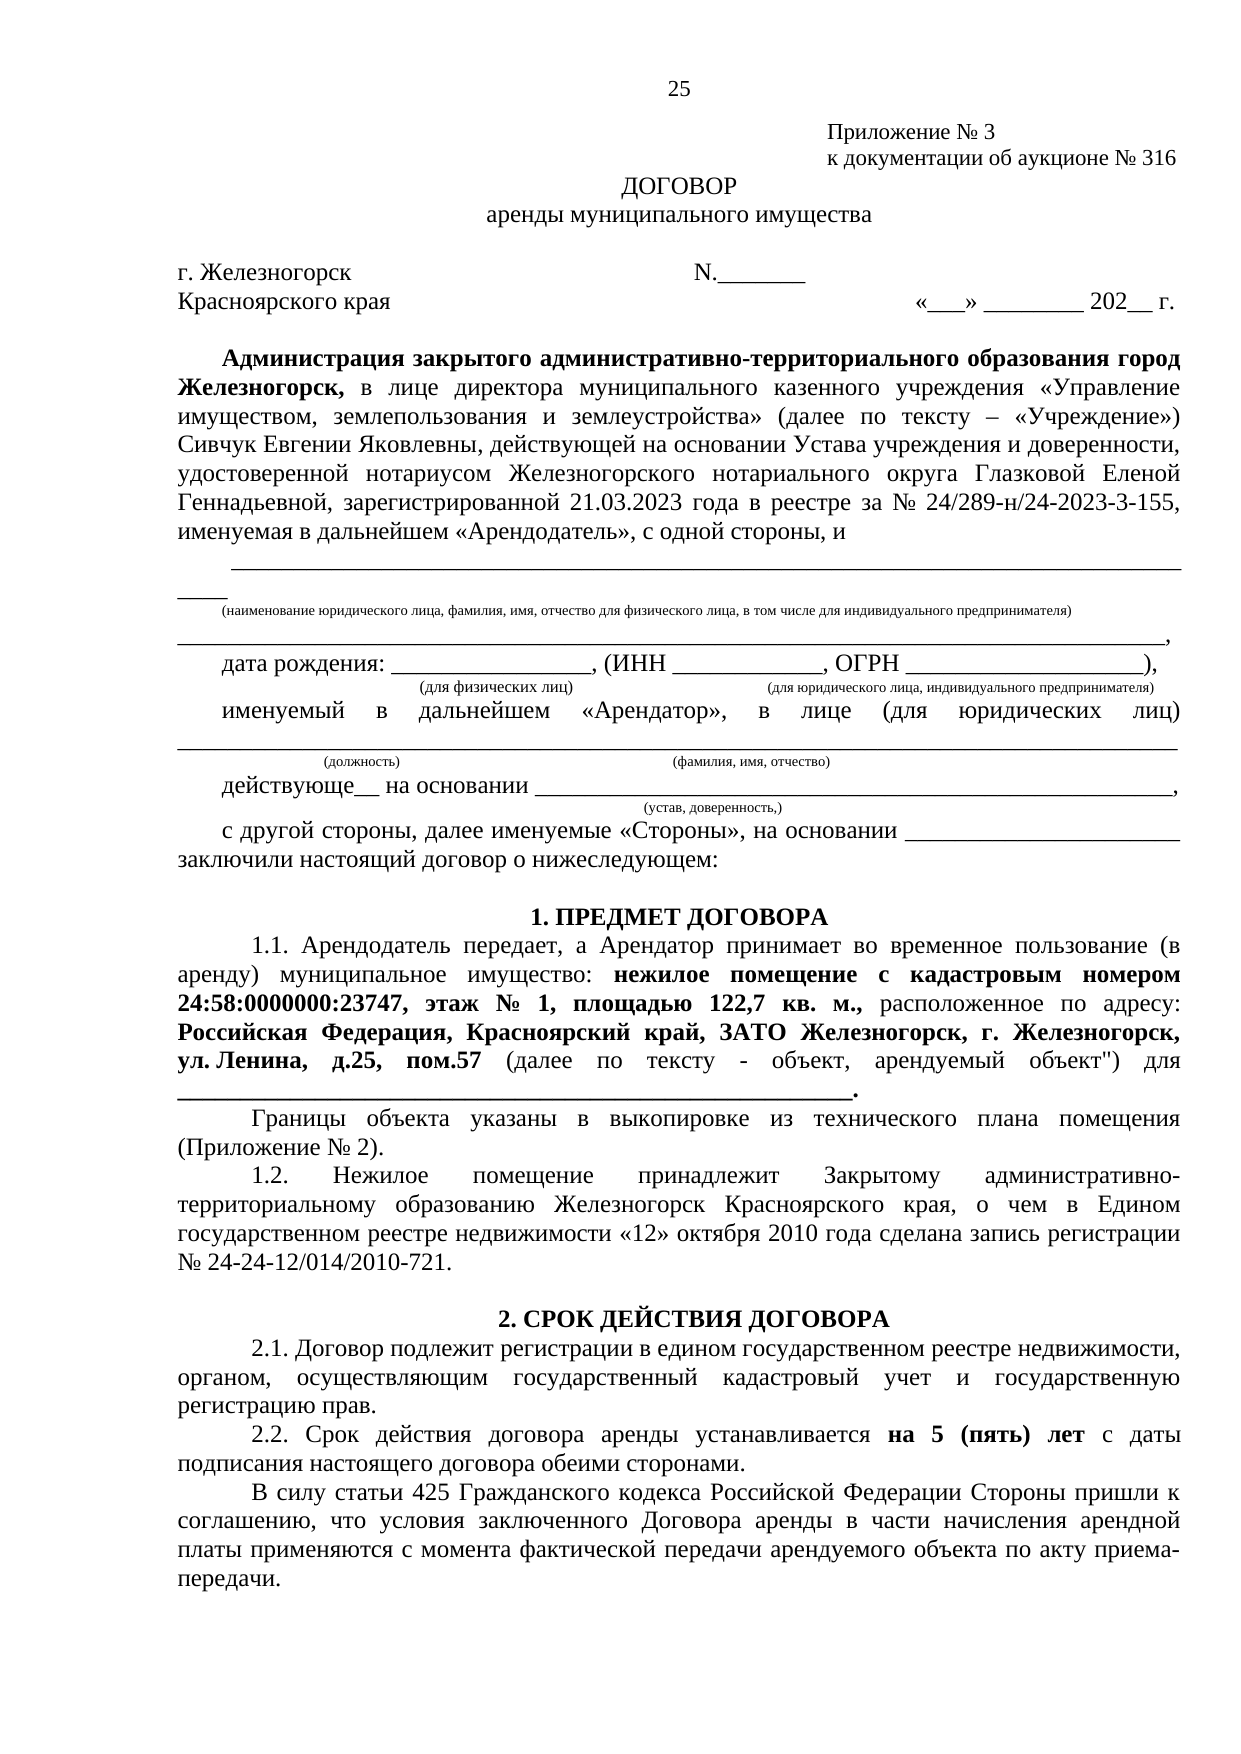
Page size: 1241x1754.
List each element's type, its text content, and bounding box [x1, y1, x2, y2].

text именуемый в дальнейшем «Арендатор», в лице (для юридических лиц) ________________________________________________________________________________ [177, 696, 1181, 753]
text с другой стороны, далее именуемые «Стороны», на основании ______________________ заключили настоящий договор о нижеследующем: [177, 815, 1181, 873]
text (должность) (фамилия, имя, отчество) [177, 753, 1181, 770]
text Границы объекта указаны в выкопировке из технического плана помещения (Приложение № 2). [177, 1103, 1181, 1160]
text 2.1. Договор подлежит регистрации в едином государственном реестре недвижимости, органом, осуществляющим государственный кадастровый учет и государственную регистрацию прав. [177, 1333, 1181, 1419]
text Приложение № 3 [177, 118, 1181, 144]
text 1. ПРЕДМЕТ ДОГОВОРА [177, 902, 1181, 930]
text 1.1. Арендодатель передает, а Арендатор принимает во временное пользование (в аренду) муниципальное имущество: нежилое помещение с кадастровым номером 24:58:0000000:23747, этаж № 1, площадью 122,7 кв. м., расположенное по адресу: Российская Федерация, Красноярский край, ЗАТО Железногорск, г. Железногорск, ул. Ленина, д.25, пом.57 (далее по тексту - объект, арендуемый объект") для ______________________________________________________. [177, 930, 1181, 1103]
text действующе__ на основании ___________________________________________________, [177, 770, 1181, 798]
text (устав, доверенность,) [177, 798, 1181, 815]
text _______________________________________________________________________________, [177, 619, 1181, 648]
text 2. СРОК ДЕЙСТВИЯ ДОГОВОРА [177, 1304, 1181, 1333]
text дата рождения: ________________, (ИНН ____________, ОГРН ___________________), [177, 648, 1181, 676]
title ДОГОВОР [177, 171, 1181, 199]
text ________________________________________________________________________________ [177, 544, 1181, 602]
text к документации об аукционе № 316 [827, 144, 1181, 171]
text г. Железногорск N._______ [177, 257, 1181, 286]
text (наименование юридического лица, фамилия, имя, отчество для физического лица, в том числе для индивидуального предпринимателя) [177, 602, 1181, 619]
text Администрация закрытого административно-территориального образования город Железногорск, в лице директора муниципального казенного учреждения «Управление имуществом, землепользования и землеустройства» (далее по тексту – «Учреждение») Сивчук Евгении Яковлевны, действующей на основании Устава учреждения и доверенности, удостоверенной нотариусом Железногорского нотариального округа Глазковой Еленой Геннадьевной, зарегистрированной 21.03.2023 года в реестре за № 24/289-н/24-2023-3-155, именуемая в дальнейшем «Арендодатель», с одной стороны, и [177, 343, 1181, 544]
text аренды муниципального имущества [177, 199, 1181, 228]
text В силу статьи 425 Гражданского кодекса Российской Федерации Стороны пришли к соглашению, что условия заключенного Договора аренды в части начисления арендной платы применяются с момента фактической передачи арендуемого объекта по акту приема-передачи. [177, 1477, 1181, 1592]
text (для физических лиц) (для юридического лица, индивидуального предпринимателя) [177, 676, 1181, 696]
text Красноярского края «___» ________ 202__ г. [177, 286, 1181, 314]
text 1.2. Нежилое помещение принадлежит Закрытому административно-территориальному образованию Железногорск Красноярского края, о чем в Едином государственном реестре недвижимости «12» октября 2010 года сделана запись регистрации № 24-24-12/014/2010-721. [177, 1160, 1181, 1275]
text 2.2. Срок действия договора аренды устанавливается на 5 (пять) лет с даты подписания настоящего договора обеими сторонами. [177, 1419, 1181, 1477]
